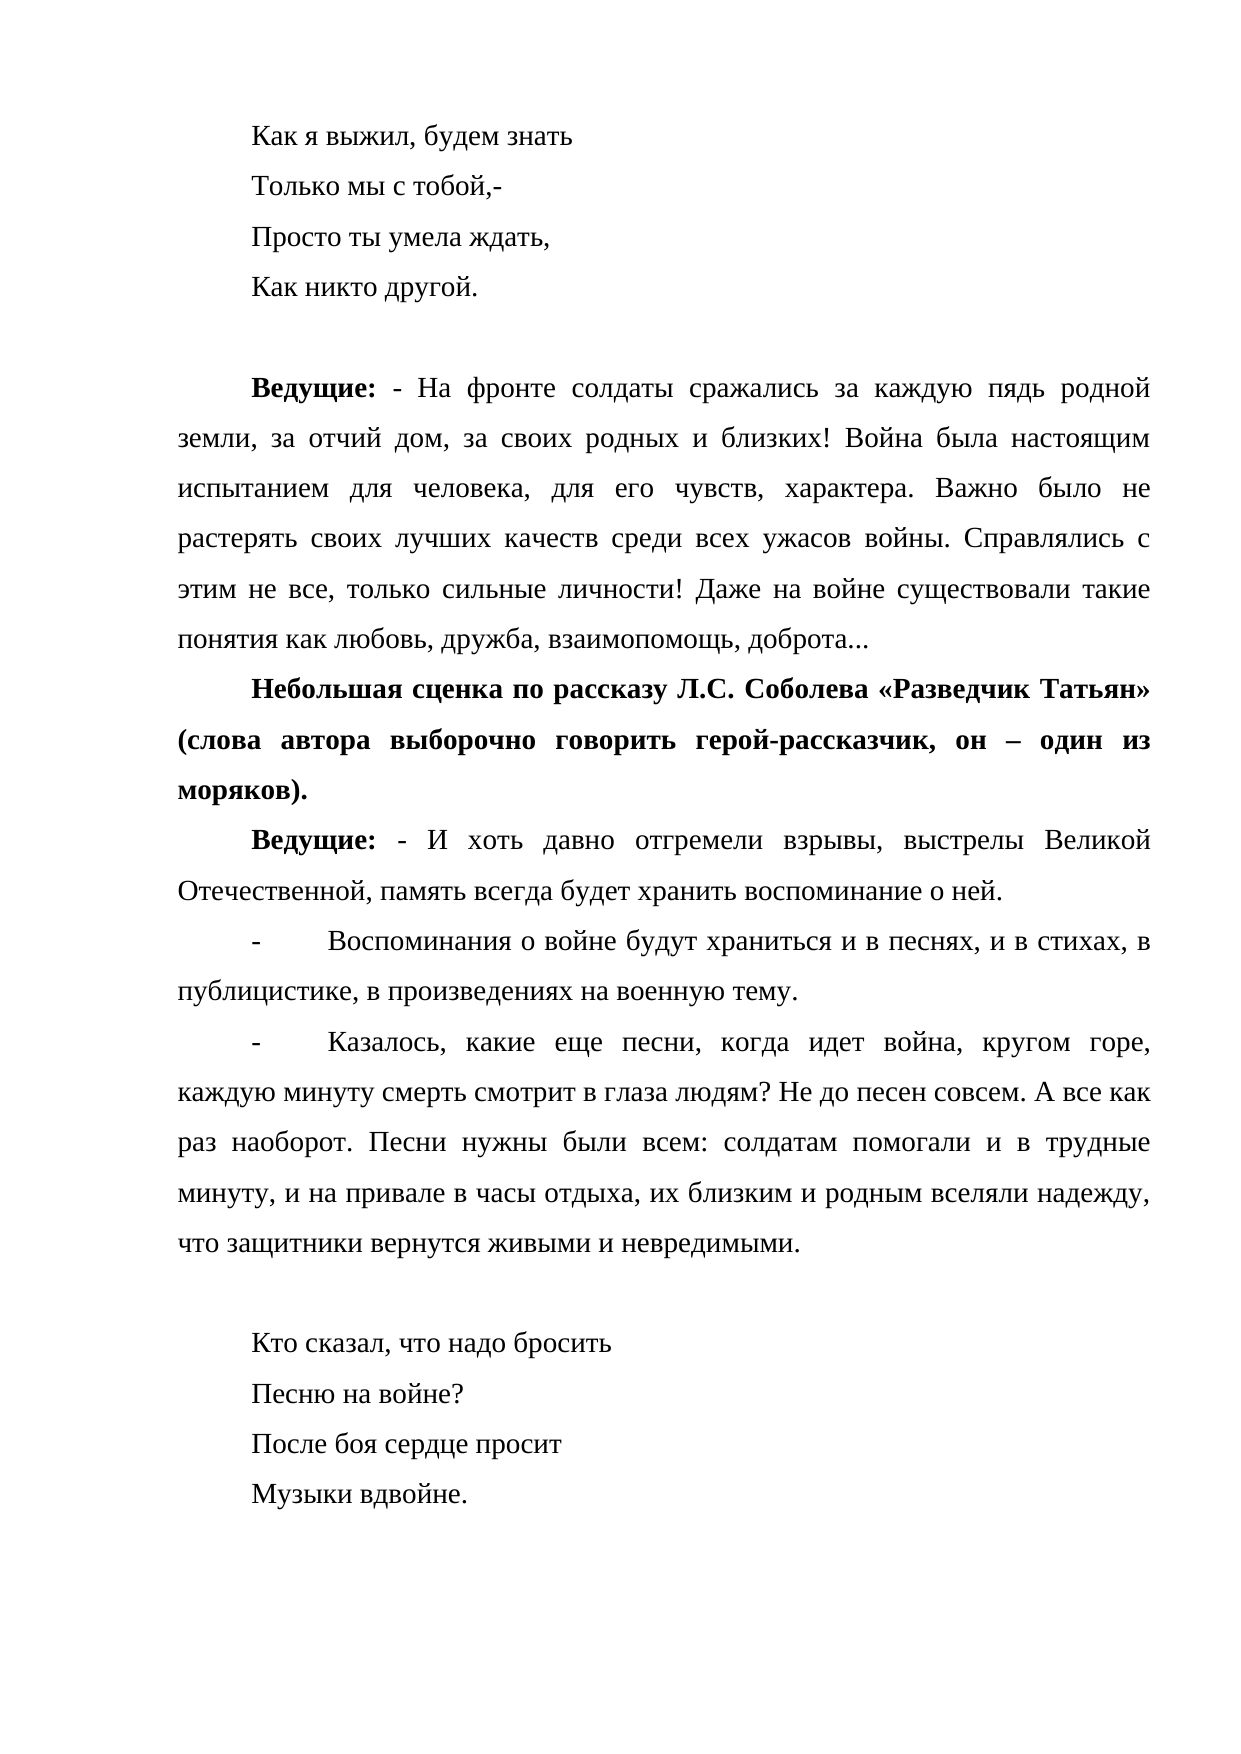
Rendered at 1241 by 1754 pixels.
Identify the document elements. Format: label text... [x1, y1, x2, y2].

text Ведущие: - На фронте солдаты сражались за каждую пядь родной земли, за отчий дом, за своих родных и близких! Война была настоящим испытанием для человека, для его чувств, характера. Важно было не растерять своих лучших качеств среди всех ужасов войны. Справлялись с этим не все, только сильные личности! Даже на войне существовали такие понятия как любовь, дружба, взаимопомощь, доброта... [177, 370, 1152, 655]
text Как никто другой. [177, 269, 1152, 303]
text После боя сердце просит [177, 1426, 1152, 1460]
text Музыки вдвойне. [177, 1477, 1152, 1510]
text Только мы с тобой,- [177, 168, 1152, 202]
text Кто сказал, что надо бросить [177, 1326, 1152, 1359]
text Просто ты умела ждать, [177, 219, 1152, 252]
text Песню на войне? [177, 1376, 1152, 1409]
text Небольшая сценка по рассказу Л.С. Соболева «Разведчик Татьян» (слова автора выборочно говорить герой-рассказчик, он – один из моряков). [177, 672, 1152, 806]
text Ведущие: - И хоть давно отгремели взрывы, выстрелы Великой Отечественной, память всегда будет хранить воспоминание о ней. [177, 822, 1152, 906]
list Казалось, какие еще песни, когда идет война, кругом горе, каждую минуту смерть смотрит в глаза людям? Не до песен совсем. А все как раз наоборот. Песни нужны были всем: солдатам помогали и в трудные минуту, и на привале в часы отдыха, их близким и родным вселяли надежду, что защитники вернутся живыми и невредимыми. [177, 1024, 1152, 1258]
text Как я выжил, будем знать [177, 118, 1152, 152]
list Воспоминания о войне будут храниться и в песнях, и в стихах, в публицистике, в произведениях на военную тему. [177, 923, 1152, 1007]
